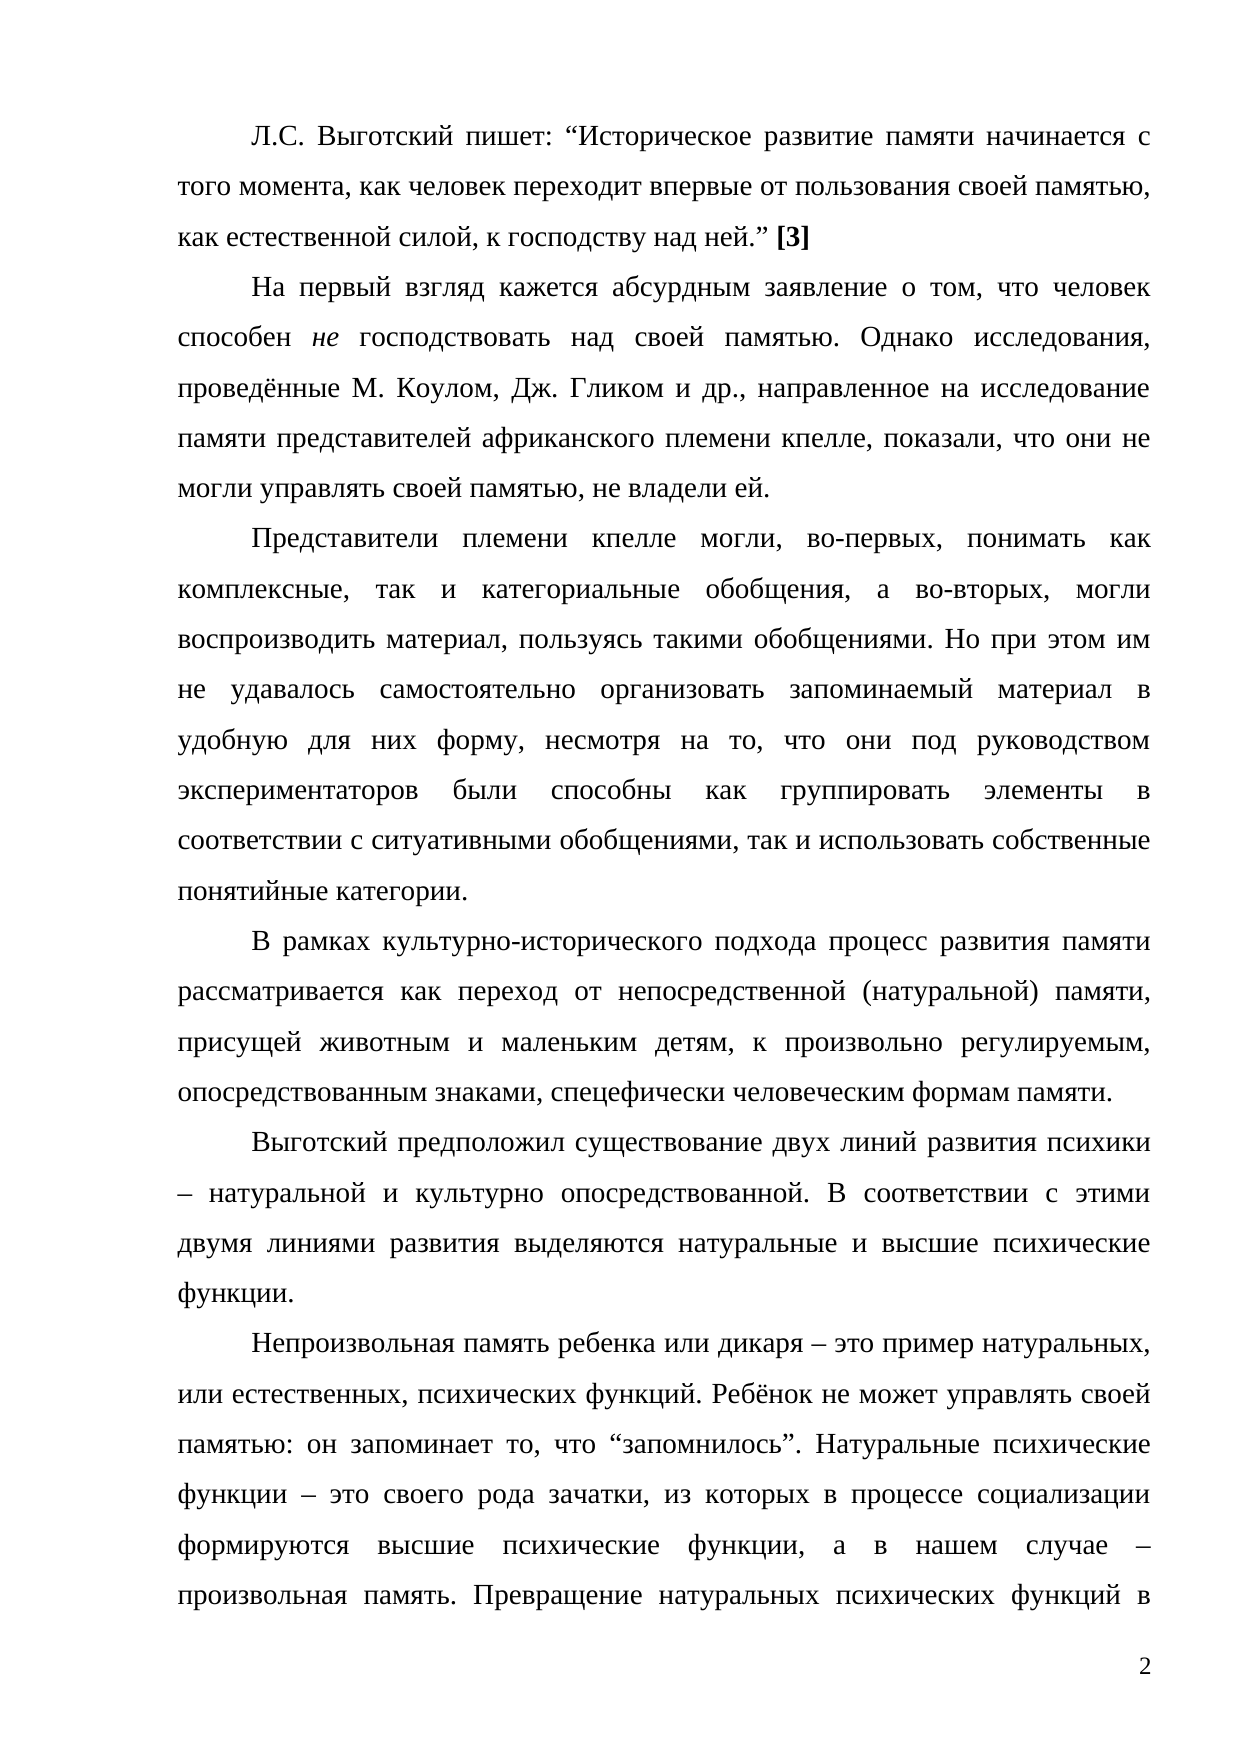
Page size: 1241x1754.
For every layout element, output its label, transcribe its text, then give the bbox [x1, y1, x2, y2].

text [177, 1326, 1152, 1611]
text В рамках культурно-исторического подхода процесс развития памяти рассматривается как переход от непосредственной (натуральной) памяти, присущей животным и маленьким детям, к произвольно регулируемым, опосредствованным знаками, спецефически человеческим формам памяти. [177, 923, 1152, 1108]
text На первый взгляд кажется абсурдным заявление о том, что человек способен не господствовать над своей памятью. Однако исследования, проведённые М. Коулом, Дж. Гликом и др., направленное на исследование памяти представителей африканского племени кпелле, показали, что они не могли управлять своей памятью, не владели ей. [177, 269, 1152, 504]
text Представители племени кпелле могли, во-первых, понимать как комплексные, так и категориальные обобщения, а во-вторых, могли воспроизводить материал, пользуясь такими обобщениями. Но при этом им не удавалось самостоятельно организовать запоминаемый материал в удобную для них форму, несмотря на то, что они под руководством экспериментаторов были способны как группировать элементы в соответствии с ситуативными обобщениями, так и использовать собственные понятийные категории. [177, 521, 1152, 906]
text Л.С. Выготский пишет: “Историческое развитие памяти начинается с того момента, как человек переходит впервые от пользования своей памятью, как естественной силой, к господству над ней.” [3] [177, 118, 1152, 252]
text Выготский предположил существование двух линий развития психики – натуральной и культурно опосредствованной. В соответствии с этими двумя линиями развития выделяются натуральные и высшие психические функции. [177, 1124, 1152, 1309]
